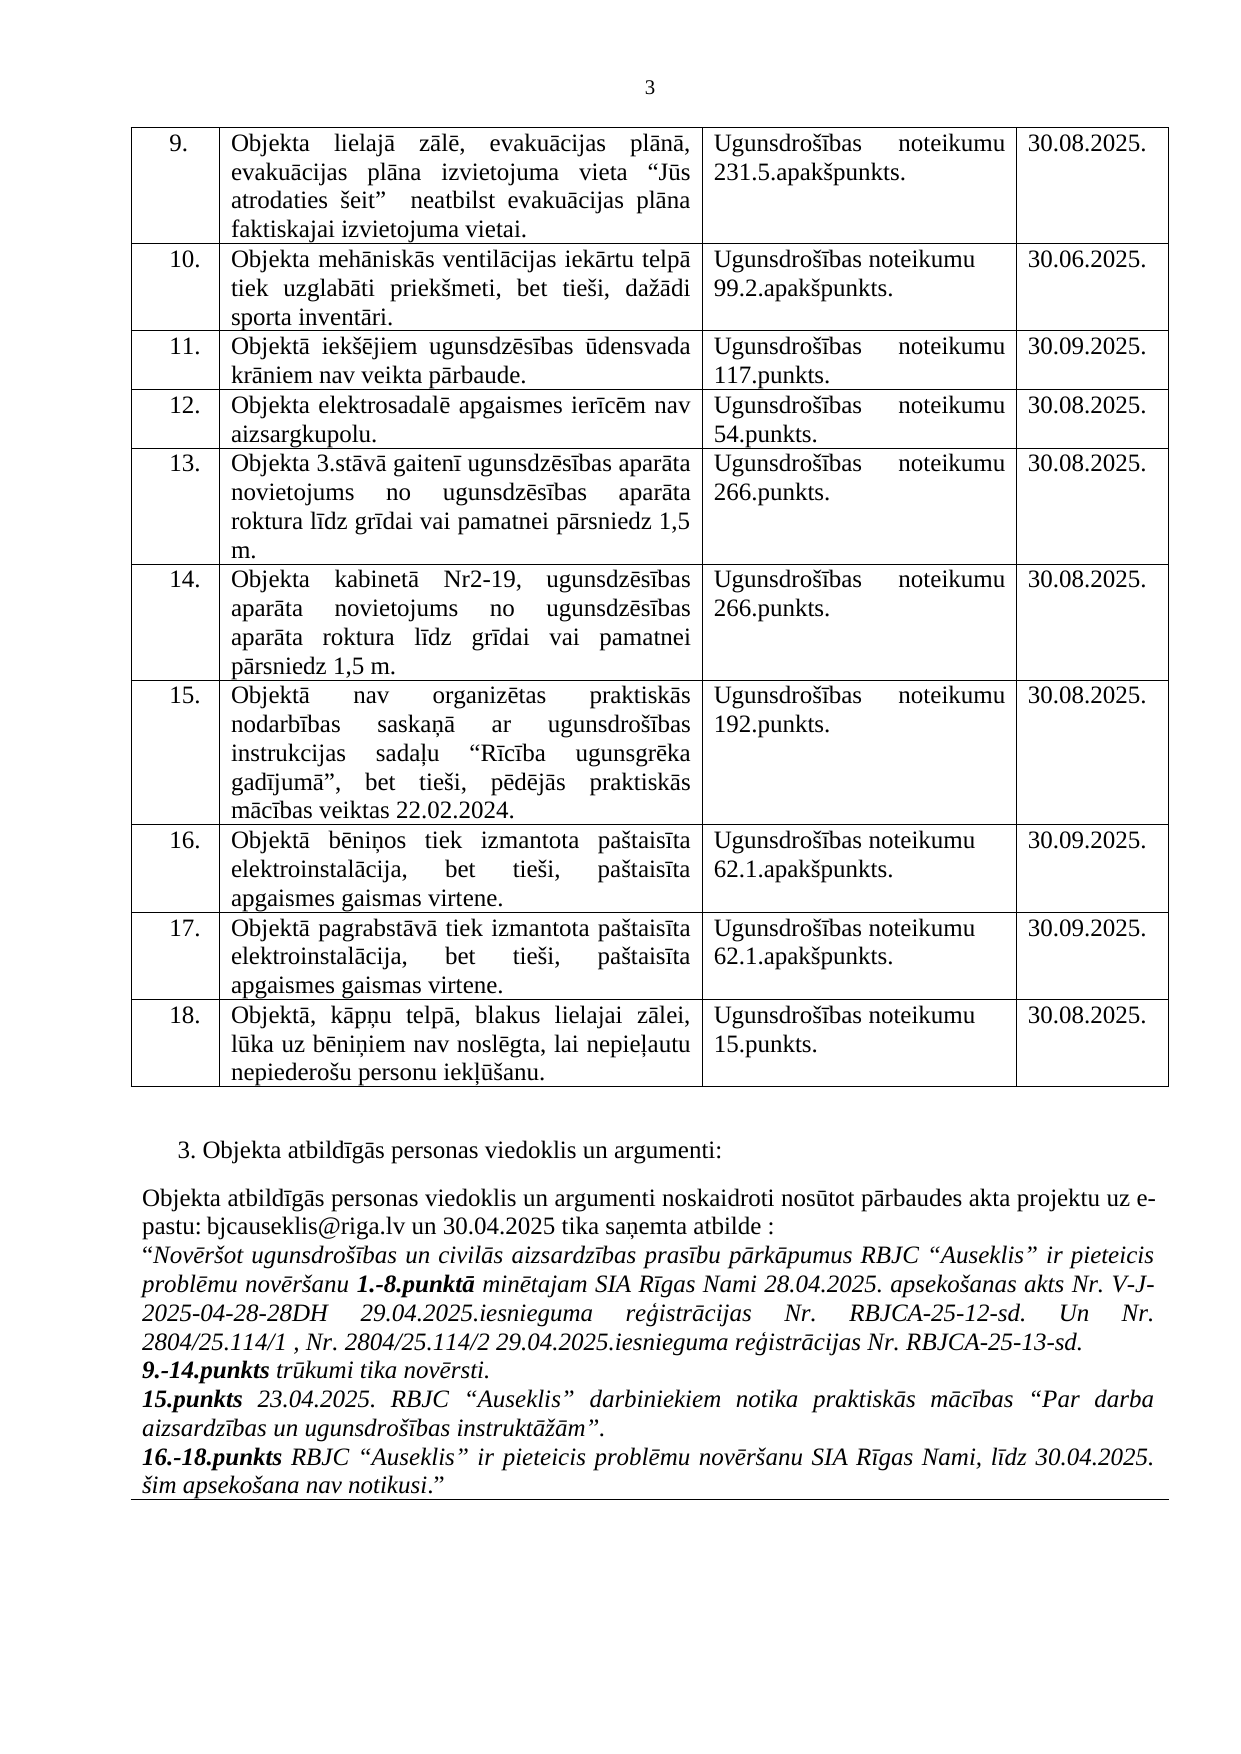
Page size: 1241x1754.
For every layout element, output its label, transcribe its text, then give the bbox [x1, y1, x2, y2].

table_cell [132, 913, 219, 999]
table_cell Objektā iekšējiem ugunsdzēsības ūdensvada krāniem nav veikta pārbaude. [220, 331, 702, 389]
table_cell Ugunsdrošības noteikumu 266.punkts. [703, 565, 1016, 679]
table_cell [132, 449, 219, 563]
table_cell Ugunsdrošības noteikumu 54.punkts. [703, 390, 1016, 447]
table_cell 30.08.2025. [1017, 449, 1168, 563]
table_cell Objekta lielajā zālē, evakuācijas plānā, evakuācijas plāna izvietojuma vieta “Jūs atrodaties šeit” neatbilst evakuācijas plāna faktiskajai izvietojuma vietai. [220, 128, 702, 243]
table_cell [132, 681, 219, 824]
table_cell Objekta 3.stāvā gaitenī ugunsdzēsības aparāta novietojums no ugunsdzēsības aparāta roktura līdz grīdai vai pamatnei pārsniedz 1,5 m. [220, 449, 702, 563]
table_cell 30.09.2025. [1017, 913, 1168, 999]
table_cell Objekta mehāniskās ventilācijas iekārtu telpā tiek uzglabāti priekšmeti, bet tieši, dažādi sporta inventāri. [220, 244, 702, 330]
table_cell 30.09.2025. [1017, 331, 1168, 389]
table_cell [132, 244, 219, 330]
table_cell 30.08.2025. [1017, 390, 1168, 447]
table_cell 30.08.2025. [1017, 128, 1168, 243]
table_cell [132, 565, 219, 679]
table_cell [132, 1000, 219, 1086]
table_cell 30.08.2025. [1017, 565, 1168, 679]
table_cell Ugunsdrošības noteikumu 231.5.apakšpunkts. [703, 128, 1016, 243]
table_cell Ugunsdrošības noteikumu 117.punkts. [703, 331, 1016, 389]
table_cell [132, 128, 219, 243]
table_cell Ugunsdrošības noteikumu 62.1.apakšpunkts. [703, 825, 1016, 912]
table_cell Objekta elektrosadalē apgaismes ierīcēm nav aizsargkupolu. [220, 390, 702, 447]
table_cell [132, 390, 219, 447]
table_cell Ugunsdrošības noteikumu 15.punkts. [703, 1000, 1016, 1086]
table_cell 30.09.2025. [1017, 825, 1168, 912]
table_cell 30.08.2025. [1017, 681, 1168, 824]
table_cell 30.06.2025. [1017, 244, 1168, 330]
table_cell Objektā bēniņos tiek izmantota paštaisīta elektroinstalācija, bet tieši, paštaisīta apgaismes gaismas virtene. [220, 825, 702, 912]
table_cell Objektā, kāpņu telpā, blakus lielajai zālei, lūka uz bēniņiem nav noslēgta, lai nepieļautu nepiederošu personu iekļūšanu. [220, 1000, 702, 1086]
table_cell Ugunsdrošības noteikumu 266.punkts. [703, 449, 1016, 563]
table_cell Ugunsdrošības noteikumu 192.punkts. [703, 681, 1016, 824]
table_cell [132, 331, 219, 389]
table_cell [132, 825, 219, 912]
table_cell Objektā nav organizētas praktiskās nodarbības saskaņā ar ugunsdrošības instrukcijas sadaļu “Rīcība ugunsgrēka gadījumā”, bet tieši, pēdējās praktiskās mācības veiktas 22.02.2024. [220, 681, 702, 824]
table_cell Objekta kabinetā Nr2-19, ugunsdzēsības aparāta novietojums no ugunsdzēsības aparāta roktura līdz grīdai vai pamatnei pārsniedz 1,5 m. [220, 565, 702, 679]
text 3. Objekta atbildīgās personas viedoklis un argumenti: [177, 1135, 1122, 1164]
table_header Objekta atbildīgās personas viedoklis un argumenti noskaidroti nosūtot pārbaudes akta projektu uz e-pastu: bjcauseklis@riga.lv un 30.04.2025 tika saņemta atbilde : “Novēršot ugunsdrošības un civilās aizsardzības prasību pārkāpumus RBJC “Auseklis” ir pieteicis problēmu novēršanu 1.-8.punktā minētajam SIA Rīgas Nami 28.04.2025. apsekošanas akts Nr. V-J-2025-04-28-28DH 29.04.2025.iesnieguma reģistrācijas Nr. RBJCA-25-12-sd. Un Nr. 2804/25.114/1 , Nr. 2804/25.114/2 29.04.2025.iesnieguma reģistrācijas Nr. RBJCA-25-13-sd. 9.-14.punkts trūkumi tika novērsti. 15.punkts 23.04.2025. RBJC “Auseklis” darbiniekiem notika praktiskās mācības “Par darba aizsardzības un ugunsdrošības instruktāžām”. 16.-18.punkts RBJC “Auseklis” ir pieteicis problēmu novēršanu SIA Rīgas Nami, līdz 30.04.2025. šim apsekošana nav notikusi.” [131, 1183, 1169, 1499]
table_cell Ugunsdrošības noteikumu 62.1.apakšpunkts. [703, 913, 1016, 999]
table_cell 30.08.2025. [1017, 1000, 1168, 1086]
table_cell Objektā pagrabstāvā tiek izmantota paštaisīta elektroinstalācija, bet tieši, paštaisīta apgaismes gaismas virtene. [220, 913, 702, 999]
table_cell Ugunsdrošības noteikumu 99.2.apakšpunkts. [703, 244, 1016, 330]
